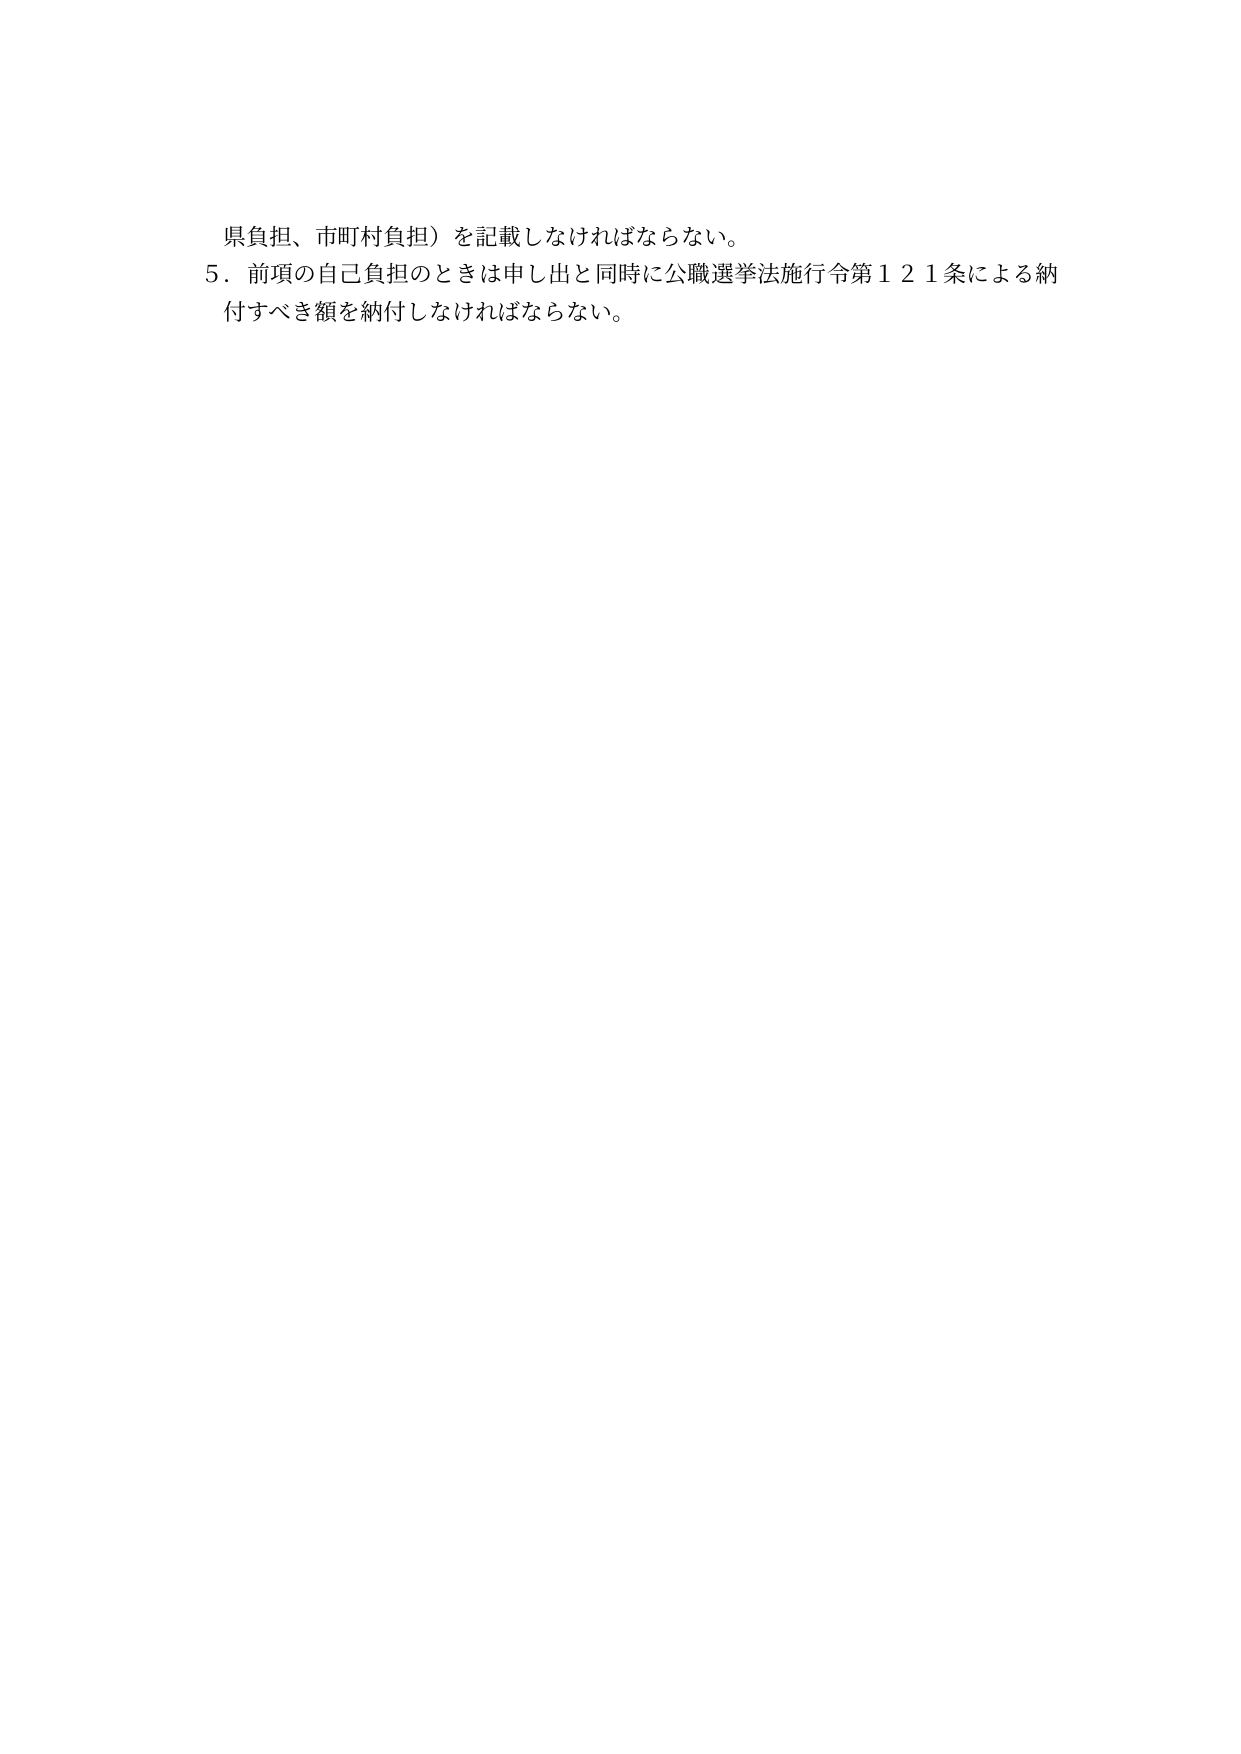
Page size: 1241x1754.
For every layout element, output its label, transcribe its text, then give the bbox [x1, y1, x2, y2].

text ５．前項の自己負担のときは申し出と同時に公職選挙法施行令第１２１条による納付すべき額を納付しなければならない。 [177, 254, 1063, 329]
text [177, 217, 1063, 254]
